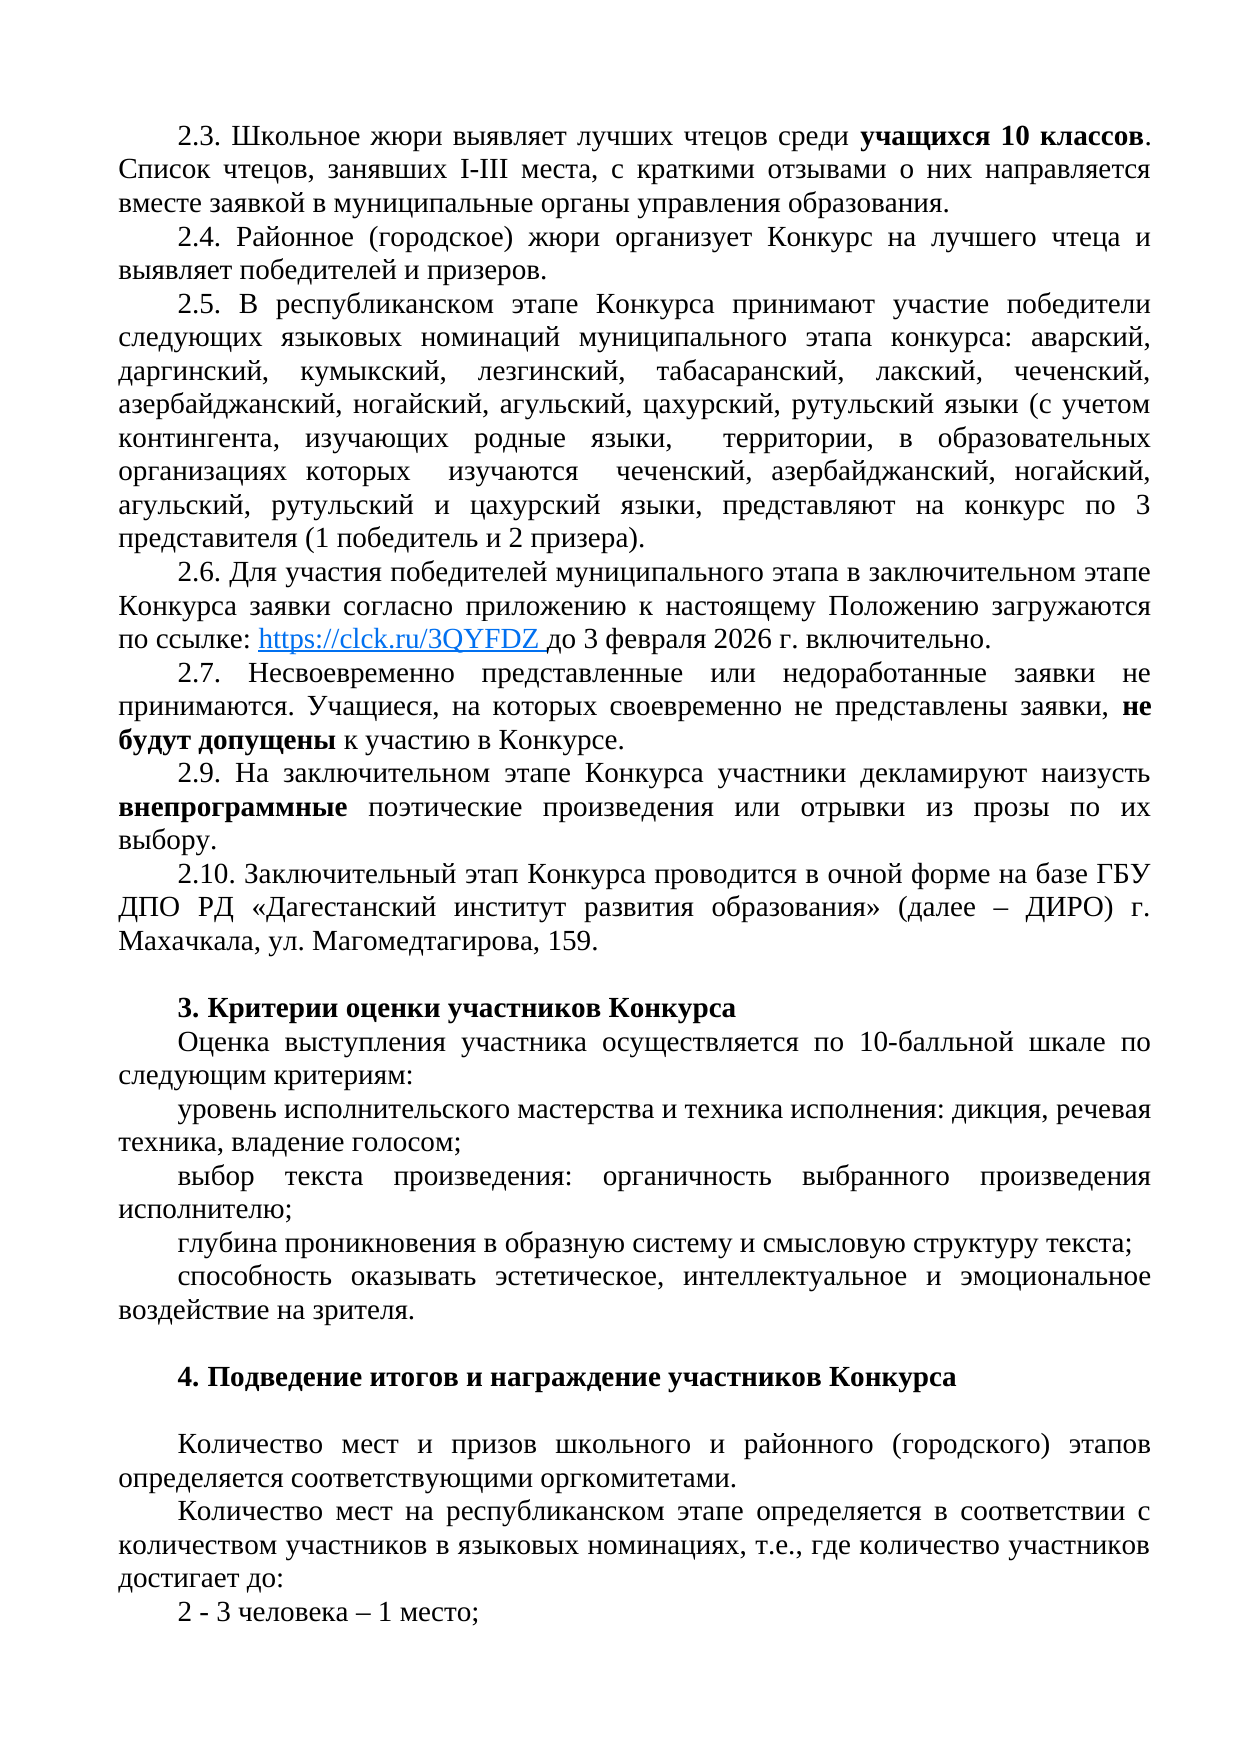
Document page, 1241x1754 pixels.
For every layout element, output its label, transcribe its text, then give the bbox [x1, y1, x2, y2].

text Количество мест на республиканском этапе определяется в соответствии с количеством участников в языковых номинациях, т.е., где количество участников достигает до: [118, 1493, 1152, 1594]
text 4. Подведение итогов и награждение участников Конкурса [118, 1359, 1152, 1393]
text 2 - 3 человека – 1 место; [118, 1594, 1152, 1627]
text 2.10. Заключительный этап Конкурса проводится в очной форме на базе ГБУ ДПО РД «Дагестанский институт развития образования» (далее – ДИРО) г. Махачкала, ул. Магомедтагирова, 159. [118, 856, 1152, 957]
text Количество мест и призов школьного и районного (городского) этапов определяется соответствующими оргкомитетами. [118, 1426, 1152, 1493]
text глубина проникновения в образную систему и смысловую структуру текста; [118, 1225, 1152, 1258]
text 2.7. Несвоевременно представленные или недоработанные заявки не принимаются. Учащиеся, на которых своевременно не представлены заявки, не будут допущены к участию в Конкурсе. [118, 655, 1152, 755]
text 3. Критерии оценки участников Конкурса [118, 990, 1152, 1024]
text 2.4. Районное (городское) жюри организует Конкурс на лучшего чтеца и выявляет победителей и призеров. [118, 219, 1152, 286]
text 2.5. В республиканском этапе Конкурса принимают участие победители следующих языковых номинаций муниципального этапа конкурса: аварский, даргинский, кумыкский, лезгинский, табасаранский, лакский, чеченский, азербайджанский, ногайский, агульский, цахурский, рутульский языки (с учетом контингента, изучающих родные языки, территории, в образовательных организациях которых изучаются чеченский, азербайджанский, ногайский, агульский, рутульский и цахурский языки, представляют на конкурс по 3 представителя (1 победитель и 2 призера). [118, 286, 1152, 554]
text 2.3. Школьное жюри выявляет лучших чтецов среди учащихся 10 классов. Список чтецов, занявших I-III места, с краткими отзывами о них направляется вместе заявкой в муниципальные органы управления образования. [118, 118, 1152, 219]
text способность оказывать эстетическое, интеллектуальное и эмоциональное воздействие на зрителя. [118, 1258, 1152, 1326]
text выбор текста произведения: органичность выбранного произведения исполнителю; [118, 1158, 1152, 1225]
text 2.9. На заключительном этапе Конкурса участники декламируют наизусть внепрограммные поэтические произведения или отрывки из прозы по их выбору. [118, 755, 1152, 856]
text Оценка выступления участника осуществляется по 10-балльной шкале по следующим критериям: [118, 1024, 1152, 1091]
text уровень исполнительского мастерства и техника исполнения: дикция, речевая техника, владение голосом; [118, 1091, 1152, 1158]
text 2.6. Для участия победителей муниципального этапа в заключительном этапе Конкурса заявки согласно приложению к настоящему Положению загружаются по ссылке: https://clck.ru/3QYFDZ до 3 февраля 2026 г. включительно. [118, 554, 1152, 655]
